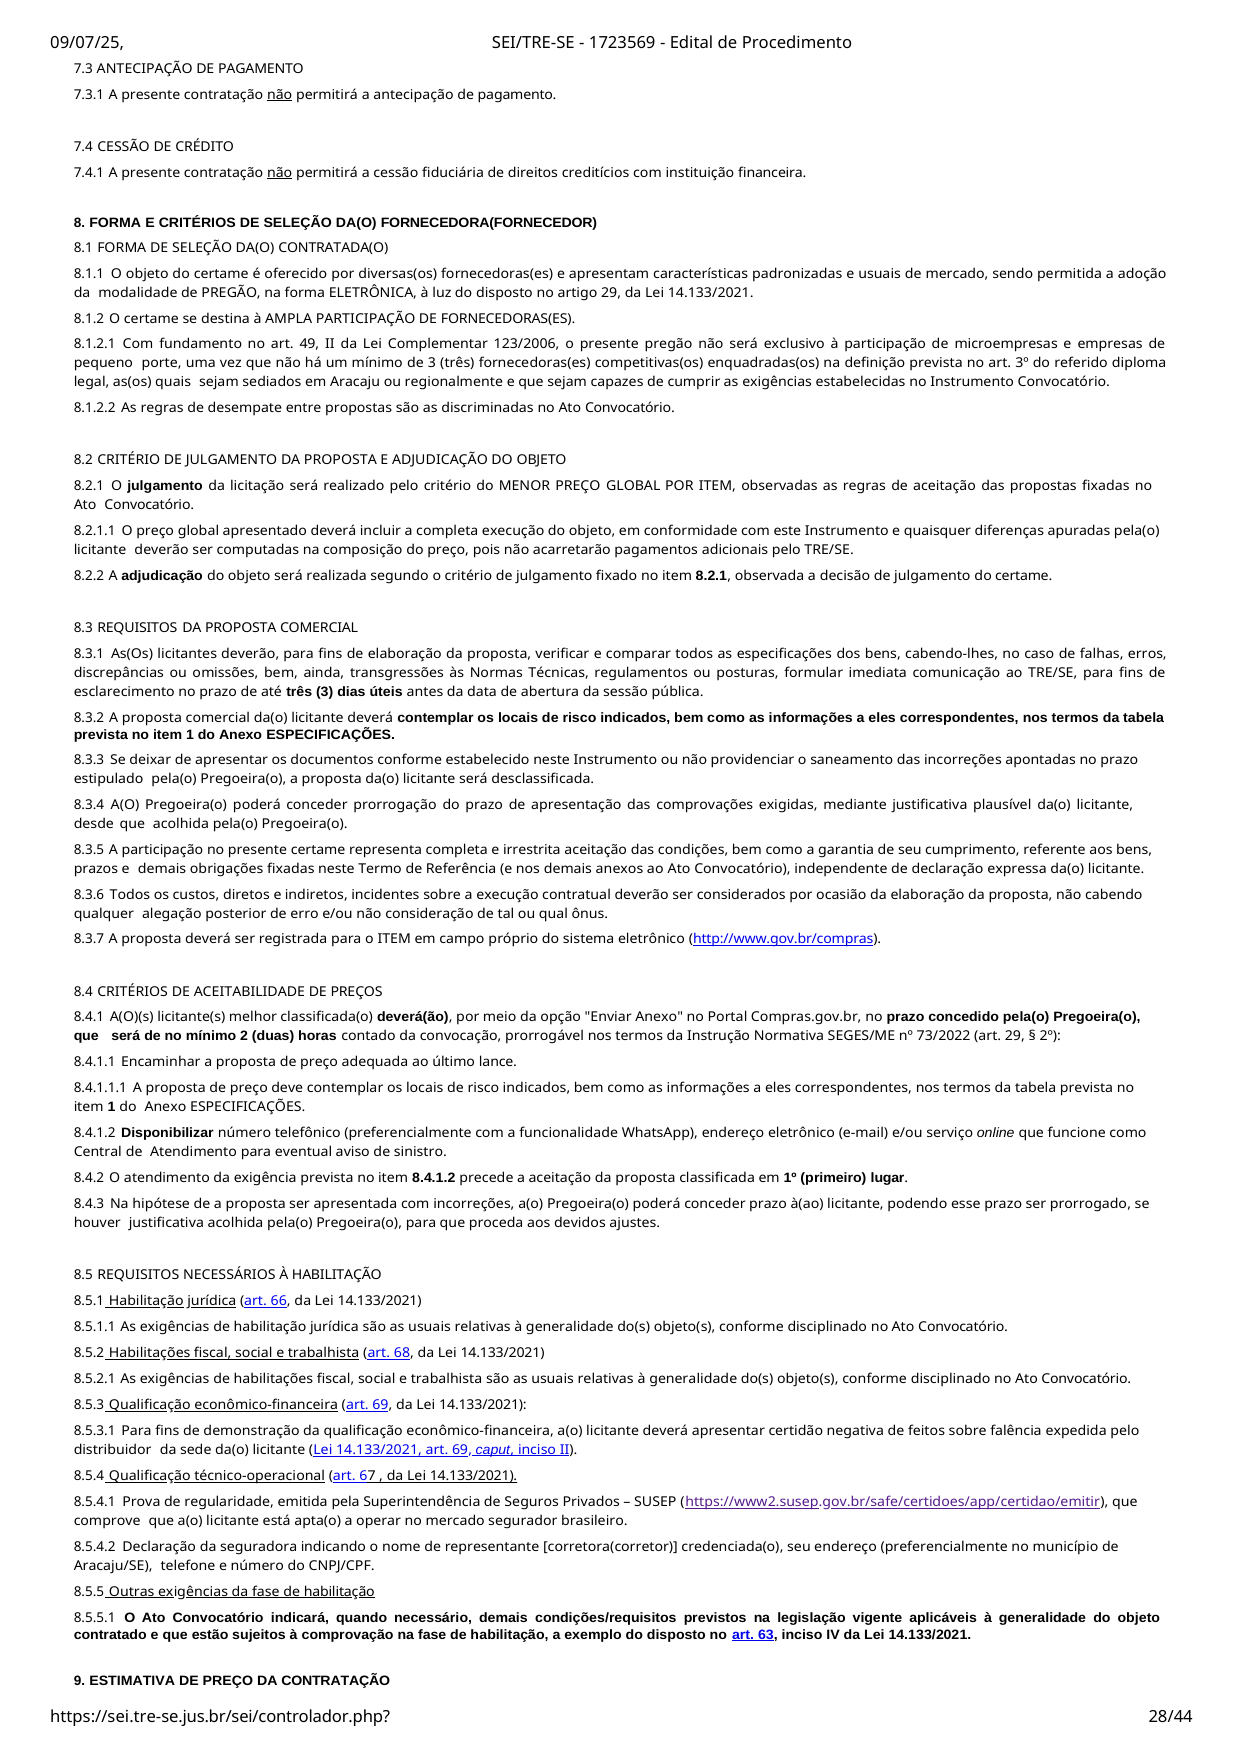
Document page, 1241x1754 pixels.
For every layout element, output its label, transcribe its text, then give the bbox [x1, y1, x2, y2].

subtitle ESTIMATIVA DE PREÇO DA CONTRATAÇÃO [73, 1673, 1196, 1688]
list O objeto do certame é oferecido por diversas(os) fornecedoras(es) e apresentam características padronizadas e usuais de mercado, sendo permitida a adoção da modalidade de PREGÃO, na forma ELETRÔNICA, à luz do disposto no artigo 29, da Lei 14.133/2021. [73, 263, 1168, 301]
list O julgamento da licitação será realizado pelo critério do MENOR PREÇO GLOBAL POR ITEM, observadas as regras de aceitação das propostas fixadas no Ato Convocatório. [73, 476, 1169, 514]
subtitle FORMA E CRITÉRIOS DE SELEÇÃO DA(O) FORNECEDORA(FORNECEDOR) [73, 214, 1196, 230]
list REQUISITOS NECESSÁRIOS À HABILITAÇÃO [73, 1265, 1196, 1283]
list A presente contratação não permitirá a cessão fiduciária de direitos creditícios com instituição financeira. [73, 163, 1196, 181]
list ANTECIPAÇÃO DE PAGAMENTO [73, 59, 1196, 77]
list Declaração da seguradora indicando o nome de representante [corretora(corretor)] credenciada(o), seu endereço (preferencialmente no município de Aracaju/SE), telefone e número do CNPJ/CPF. [73, 1537, 1168, 1574]
list Se deixar de apresentar os documentos conforme estabelecido neste Instrumento ou não providenciar o saneamento das incorreções apontadas no prazo estipulado pela(o) Pregoeira(o), a proposta da(o) licitante será desclassificada. [73, 750, 1169, 787]
list O atendimento da exigência prevista no item 8.4.1.2 precede a aceitação da proposta classificada em 1º (primeiro) lugar. [73, 1168, 1196, 1187]
list A participação no presente certame representa completa e irrestrita aceitação das condições, bem como a garantia de seu cumprimento, referente aos bens, prazos e demais obrigações fixadas neste Termo de Referência (e nos demais anexos ao Ato Convocatório), independente de declaração expressa da(o) licitante. [73, 839, 1168, 877]
list Outras exigências da fase de habilitação [73, 1582, 1196, 1600]
list Encaminhar a proposta de preço adequada ao último lance. [73, 1052, 1196, 1071]
list As regras de desempate entre propostas são as discriminadas no Ato Convocatório. [73, 398, 1196, 417]
list A proposta deverá ser registrada para o ITEM em campo próprio do sistema eletrônico (http://www.gov.br/compras). [73, 929, 1196, 948]
list Para fins de demonstração da qualificação econômico-financeira, a(o) licitante deverá apresentar certidão negativa de feitos sobre falência expedida pelo distribuidor da sede da(o) licitante (Lei 14.133/2021, art. 69, caput, inciso II). [73, 1421, 1168, 1458]
list O preço global apresentado deverá incluir a completa execução do objeto, em conformidade com este Instrumento e quaisquer diferenças apuradas pela(o) licitante deverão ser computadas na composição do preço, pois não acarretarão pagamentos adicionais pelo TRE/SE. [73, 521, 1168, 558]
list O Ato Convocatório indicará, quando necessário, demais condições/requisitos previstos na legislação vigente aplicáveis à generalidade do objeto contratado e que estão sujeitos à comprovação na fase de habilitação, a exemplo do disposto no art. 63, inciso IV da Lei 14.133/2021. [73, 1608, 1168, 1642]
list Qualificação econômico-financeira (art. 69, da Lei 14.133/2021): [73, 1395, 1196, 1413]
list O certame se destina à AMPLA PARTICIPAÇÃO DE FORNECEDORAS(ES). [73, 308, 1196, 327]
list A proposta comercial da(o) licitante deverá contemplar os locais de risco indicados, bem como as informações a eles correspondentes, nos termos da tabela prevista no item 1 do Anexo ESPECIFICAÇÕES. [73, 708, 1169, 742]
list REQUISITOS DA PROPOSTA COMERCIAL [73, 618, 1196, 637]
list As(Os) licitantes deverão, para fins de elaboração da proposta, verificar e comparar todos as especificações dos bens, cabendo-lhes, no caso de falhas, erros, discrepâncias ou omissões, bem, ainda, transgressões às Normas Técnicas, regulamentos ou posturas, formular imediata comunicação ao TRE/SE, para fins de esclarecimento no prazo de até três (3) dias úteis antes da data de abertura da sessão pública. [73, 644, 1168, 700]
list As exigências de habilitações fiscal, social e trabalhista são as usuais relativas à generalidade do(s) objeto(s), conforme disciplinado no Ato Convocatório. [73, 1369, 1196, 1387]
list Prova de regularidade, emitida pela Superintendência de Seguros Privados – SUSEP (https://www2.susep.gov.br/safe/certidoes/app/certidao/emitir), que comprove que a(o) licitante está apta(o) a operar no mercado segurador brasileiro. [73, 1492, 1168, 1529]
list Na hipótese de a proposta ser apresentada com incorreções, a(o) Pregoeira(o) poderá conceder prazo à(ao) licitante, podendo esse prazo ser prorrogado, se houver justificativa acolhida pela(o) Pregoeira(o), para que proceda aos devidos ajustes. [73, 1194, 1168, 1232]
list A(O) Pregoeira(o) poderá conceder prorrogação do prazo de apresentação das comprovações exigidas, mediante justificativa plausível da(o) licitante, desde que acolhida pela(o) Pregoeira(o). [73, 795, 1168, 832]
list CRITÉRIOS DE ACEITABILIDADE DE PREÇOS [73, 981, 1196, 1000]
list A proposta de preço deve contemplar os locais de risco indicados, bem como as informações a eles correspondentes, nos termos da tabela prevista no item 1 do Anexo ESPECIFICAÇÕES. [73, 1078, 1169, 1116]
list Todos os custos, diretos e indiretos, incidentes sobre a execução contratual deverão ser considerados por ocasião da elaboração da proposta, não cabendo qualquer alegação posterior de erro e/ou não consideração de tal ou qual ônus. [73, 884, 1168, 922]
list Habilitações fiscal, social e trabalhista (art. 68, da Lei 14.133/2021) [73, 1343, 1196, 1361]
list A(O)(s) licitante(s) melhor classificada(o) deverá(ão), por meio da opção "Enviar Anexo" no Portal Compras.gov.br, no prazo concedido pela(o) Pregoeira(o), que será de no mínimo 2 (duas) horas contado da convocação, prorrogável nos termos da Instrução Normativa SEGES/ME nº 73/2022 (art. 29, § 2º): [73, 1007, 1168, 1045]
list A adjudicação do objeto será realizada segundo o critério de julgamento fixado no item 8.2.1, observada a decisão de julgamento do certame. [73, 566, 1196, 584]
list Qualificação técnico-operacional (art. 67 , da Lei 14.133/2021). [73, 1466, 1196, 1484]
list CRITÉRIO DE JULGAMENTO DA PROPOSTA E ADJUDICAÇÃO DO OBJETO [73, 450, 1196, 469]
list Com fundamento no art. 49, II da Lei Complementar 123/2006, o presente pregão não será exclusivo à participação de microempresas e empresas de pequeno porte, uma vez que não há um mínimo de 3 (três) fornecedoras(es) competitivas(os) enquadradas(os) na definição prevista no art. 3º do referido diploma legal, as(os) quais sejam sediados em Aracaju ou regionalmente e que sejam capazes de cumprir as exigências estabelecidas no Instrumento Convocatório. [73, 334, 1169, 391]
list Habilitação jurídica (art. 66, da Lei 14.133/2021) [73, 1291, 1196, 1309]
list FORMA DE SELEÇÃO DA(O) CONTRATADA(O) [73, 238, 1196, 256]
list CESSÃO DE CRÉDITO [73, 137, 1196, 155]
list Disponibilizar número telefônico (preferencialmente com a funcionalidade WhatsApp), endereço eletrônico (e-mail) e/ou serviço online que funcione como Central de Atendimento para eventual aviso de sinistro. [73, 1123, 1169, 1161]
list A presente contratação não permitirá a antecipação de pagamento. [73, 85, 1196, 103]
list As exigências de habilitação jurídica são as usuais relativas à generalidade do(s) objeto(s), conforme disciplinado no Ato Convocatório. [73, 1317, 1196, 1336]
